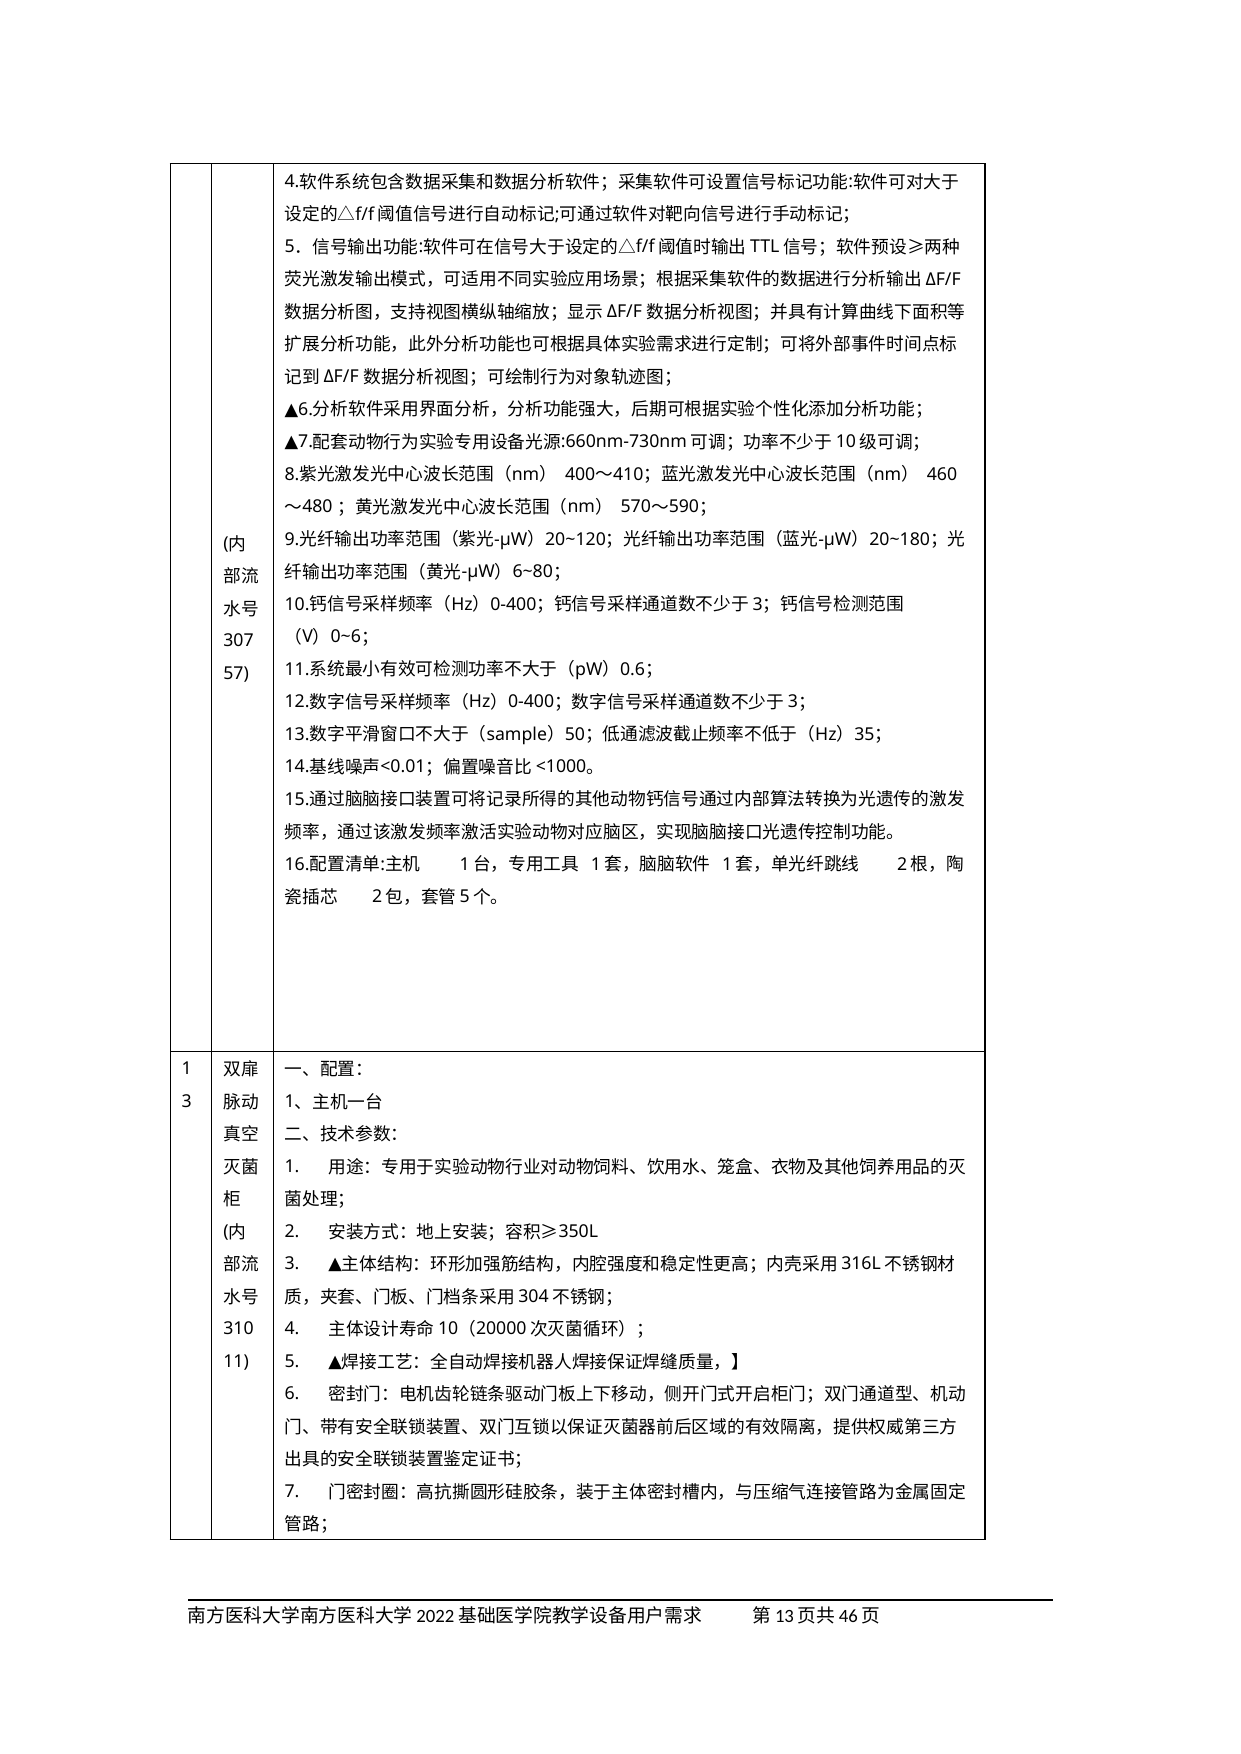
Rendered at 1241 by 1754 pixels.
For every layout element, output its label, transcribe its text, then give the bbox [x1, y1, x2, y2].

table_cell 12 [171, 164, 211, 1051]
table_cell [212, 1052, 273, 1539]
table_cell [212, 164, 273, 1051]
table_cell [274, 1052, 984, 1539]
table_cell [274, 164, 984, 1051]
table_cell 13 [171, 1052, 211, 1539]
